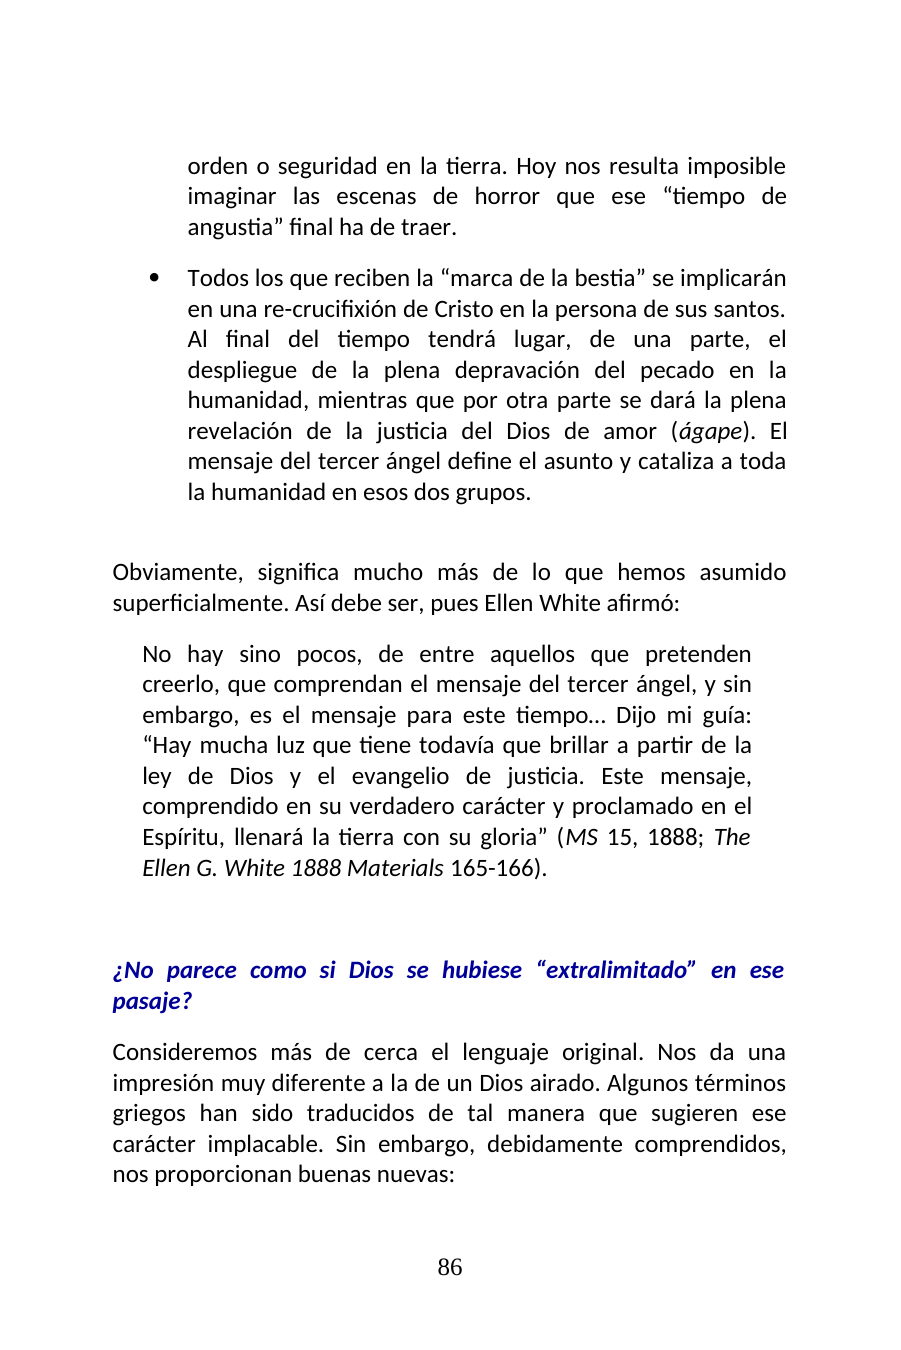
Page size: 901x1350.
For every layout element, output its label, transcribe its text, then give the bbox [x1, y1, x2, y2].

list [150, 150, 788, 242]
text Obviamente, significa mucho más de lo que hemos asumido superficialmente. Así debe ser, pues Ellen White afirmó: [112, 556, 788, 617]
text No hay sino pocos, de entre aquellos que pretenden creerlo, que comprendan el mensaje del tercer ángel, y sin embargo, es el mensaje para este tiempo… Dijo mi guía: “Hay mucha luz que tiene todavía que brillar a partir de la ley de Dios y el evangelio de justicia. Este mensaje, comprendido en su verdadero carácter y proclamado en el Espíritu, llenará la tierra con su gloria” (MS 15, 1888; The Ellen G. White 1888 Materials 165-166). [142, 638, 753, 882]
text Consideremos más de cerca el lenguaje original. Nos da una impresión muy diferente a la de un Dios airado. Algunos términos griegos han sido traducidos de tal manera que sugieren ese carácter implacable. Sin embargo, debidamente comprendidos, nos proporcionan buenas nuevas: [112, 1036, 788, 1189]
list Todos los que reciben la “marca de la bestia” se implicarán en una re-crucifixión de Cristo en la persona de sus santos. Al final del tiempo tendrá lugar, de una parte, el despliegue de la plena depravación del pecado en la humanidad, mientras que por otra parte se dará la plena revelación de la justicia del Dios de amor (ágape). El mensaje del tercer ángel define el asunto y cataliza a toda la humanidad en esos dos grupos. [150, 262, 788, 535]
text ¿No parece como si Dios se hubiese “extralimitado” en ese pasaje? [112, 954, 788, 1015]
